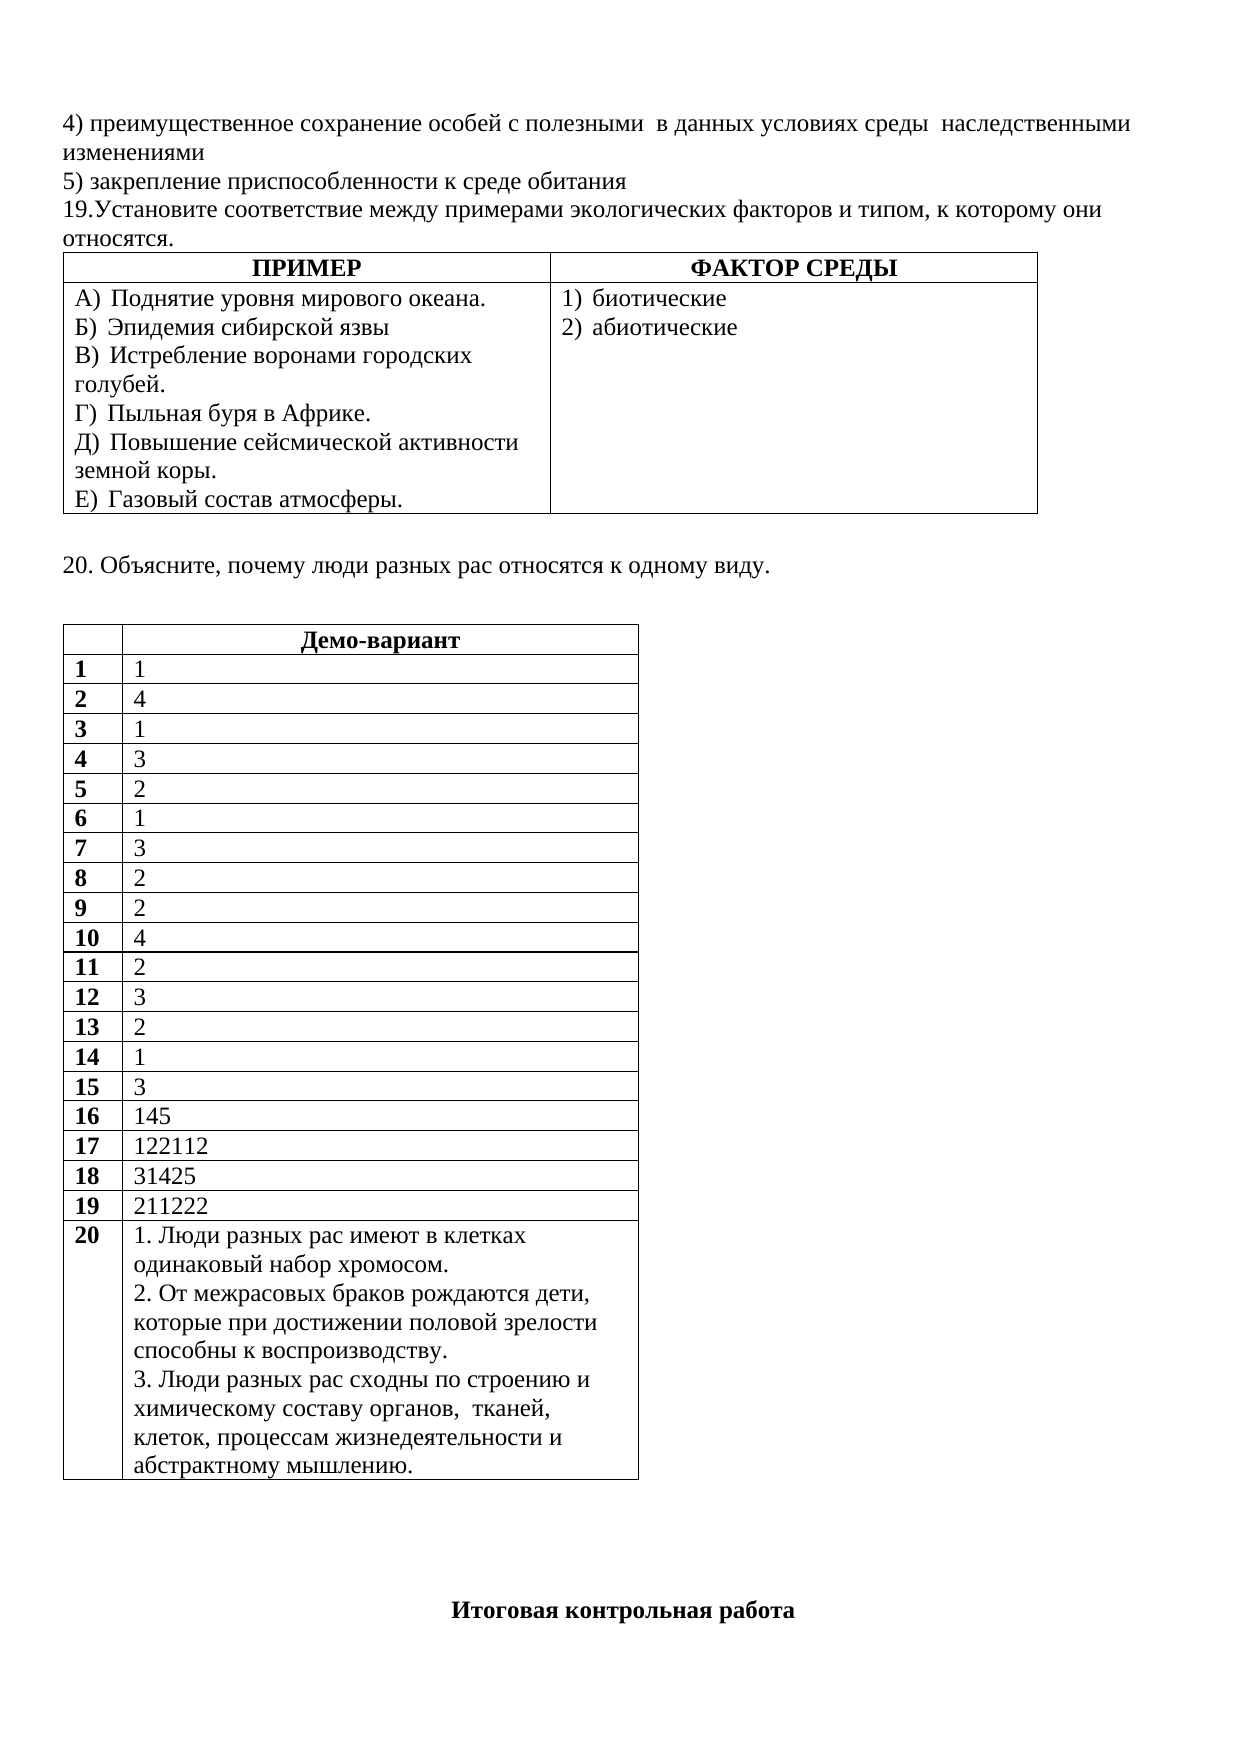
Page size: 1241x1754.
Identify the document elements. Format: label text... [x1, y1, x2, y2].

table_cell 2 [123, 1012, 638, 1041]
table_cell 2 [123, 863, 638, 892]
table_cell 7 [64, 833, 122, 862]
table_cell 145 [123, 1101, 638, 1130]
table_cell 4 [123, 923, 638, 951]
table_cell 5 [64, 774, 122, 802]
table_cell 1 [123, 804, 638, 832]
table_cell 1 [123, 1042, 638, 1071]
text 20. Объясните, почему люди разных рас относятся к одному виду. [62, 551, 1184, 579]
table_cell 20 [64, 1221, 122, 1479]
table_cell 12 [64, 982, 122, 1011]
text 5) закрепление приспособленности к среде обитания [62, 166, 1184, 194]
table_cell 211222 [123, 1191, 638, 1219]
table_cell 2 [64, 684, 122, 713]
table_cell 1) биотические 2) абиотические [551, 283, 1037, 513]
table_cell 14 [64, 1042, 122, 1071]
table_cell 1. Люди разных рас имеют в клетках одинаковый набор хромосом. 2. От межрасовых браков рождаются дети, которые при достижении половой зрелости способны к воспроизводству. 3. Люди разных рас сходны по строению и химическому составу органов, тканей, клеток, процессам жизнедеятельности и абстрактному мышлению. [123, 1221, 638, 1479]
table_cell 31425 [123, 1161, 638, 1190]
table_cell 1 [64, 655, 122, 683]
table_cell 19 [64, 1191, 122, 1219]
table_cell 8 [64, 863, 122, 892]
table_cell 18 [64, 1161, 122, 1190]
table_cell А) Поднятие уровня мирового океана. Б) Эпидемия сибирской язвы В) Истребление воронами городских голубей. Г) Пыльная буря в Африке. Д) Повышение сейсмической активности земной коры. Е) Газовый состав атмосферы. [64, 283, 550, 513]
table_header Демо-вариант [123, 625, 638, 653]
table_cell 122112 [123, 1131, 638, 1160]
table_cell 1 [123, 655, 638, 683]
table_cell 2 [123, 893, 638, 922]
table_cell 6 [64, 804, 122, 832]
table_cell 17 [64, 1131, 122, 1160]
table_cell 2 [123, 953, 638, 981]
table_cell 11 [64, 953, 122, 981]
table_cell 10 [64, 923, 122, 951]
table_cell 1 [123, 714, 638, 743]
table_cell 16 [64, 1101, 122, 1130]
table_header ПРИМЕР [64, 253, 550, 282]
table_cell 9 [64, 893, 122, 922]
text 19.Установите соответствие между примерами экологических факторов и типом, к которому они относятся. [62, 194, 1184, 252]
text Итоговая контрольная работа [62, 1595, 1184, 1624]
table_cell 3 [123, 982, 638, 1011]
table_cell 4 [123, 684, 638, 713]
table_cell 15 [64, 1072, 122, 1100]
table_cell 13 [64, 1012, 122, 1041]
text 4) преимущественное сохранение особей с полезными в данных условиях среды наследственными изменениями [62, 108, 1184, 166]
table_header ФАКТОР СРЕДЫ [551, 253, 1037, 282]
table_cell 4 [64, 744, 122, 773]
table_cell 2 [123, 774, 638, 802]
table_cell 3 [123, 744, 638, 773]
table_cell 3 [64, 714, 122, 743]
table_cell 3 [123, 833, 638, 862]
table_header [64, 625, 122, 653]
table_cell 3 [123, 1072, 638, 1100]
